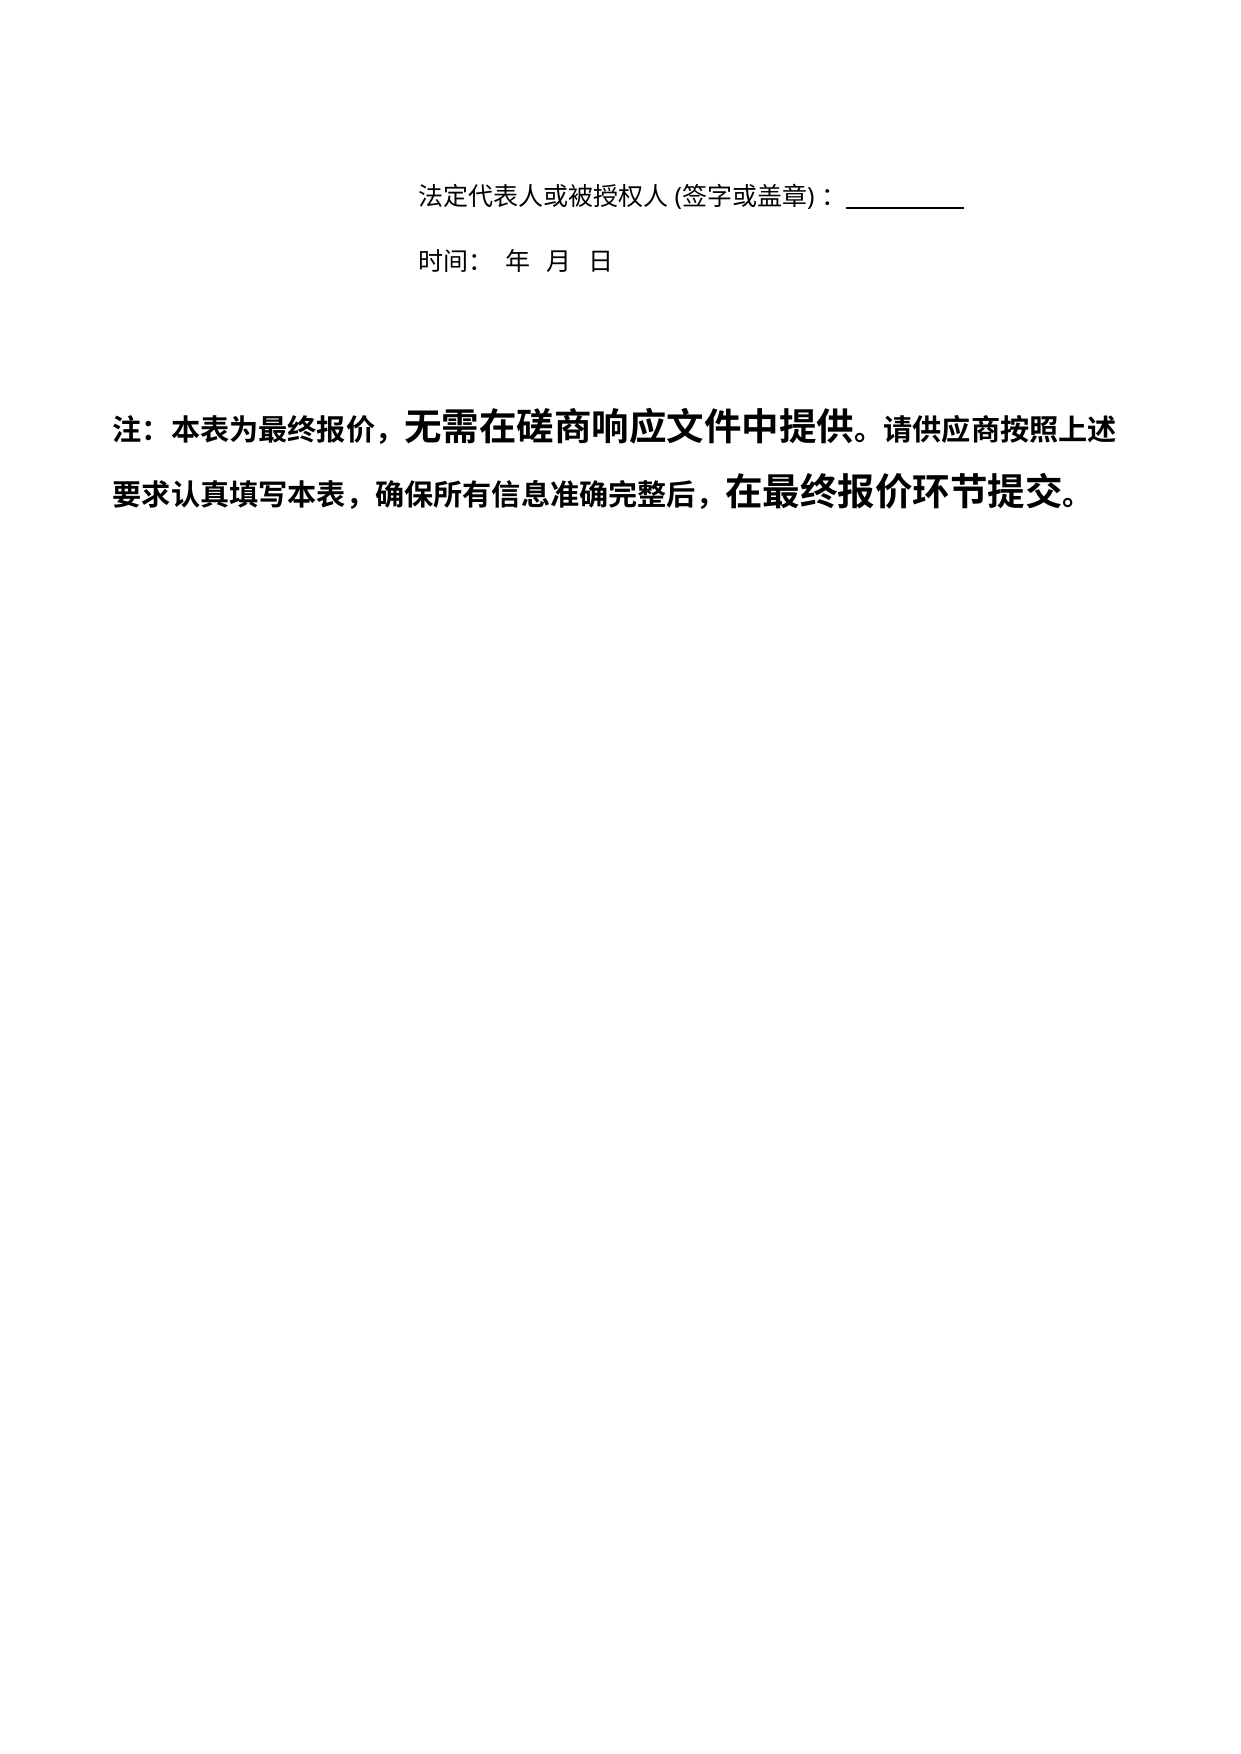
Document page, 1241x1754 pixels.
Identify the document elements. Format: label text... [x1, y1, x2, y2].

text 时间： 年 月 日 [112, 227, 1128, 292]
list 注：本表为最终报价，无需在磋商响应文件中提供。请供应商按照上述要求认真填写本表，确保所有信息准确完整后，在最终报价环节提交。 [112, 391, 1128, 521]
text 法定代表人或被授权人 (签字或盖章) ： [112, 162, 1128, 227]
